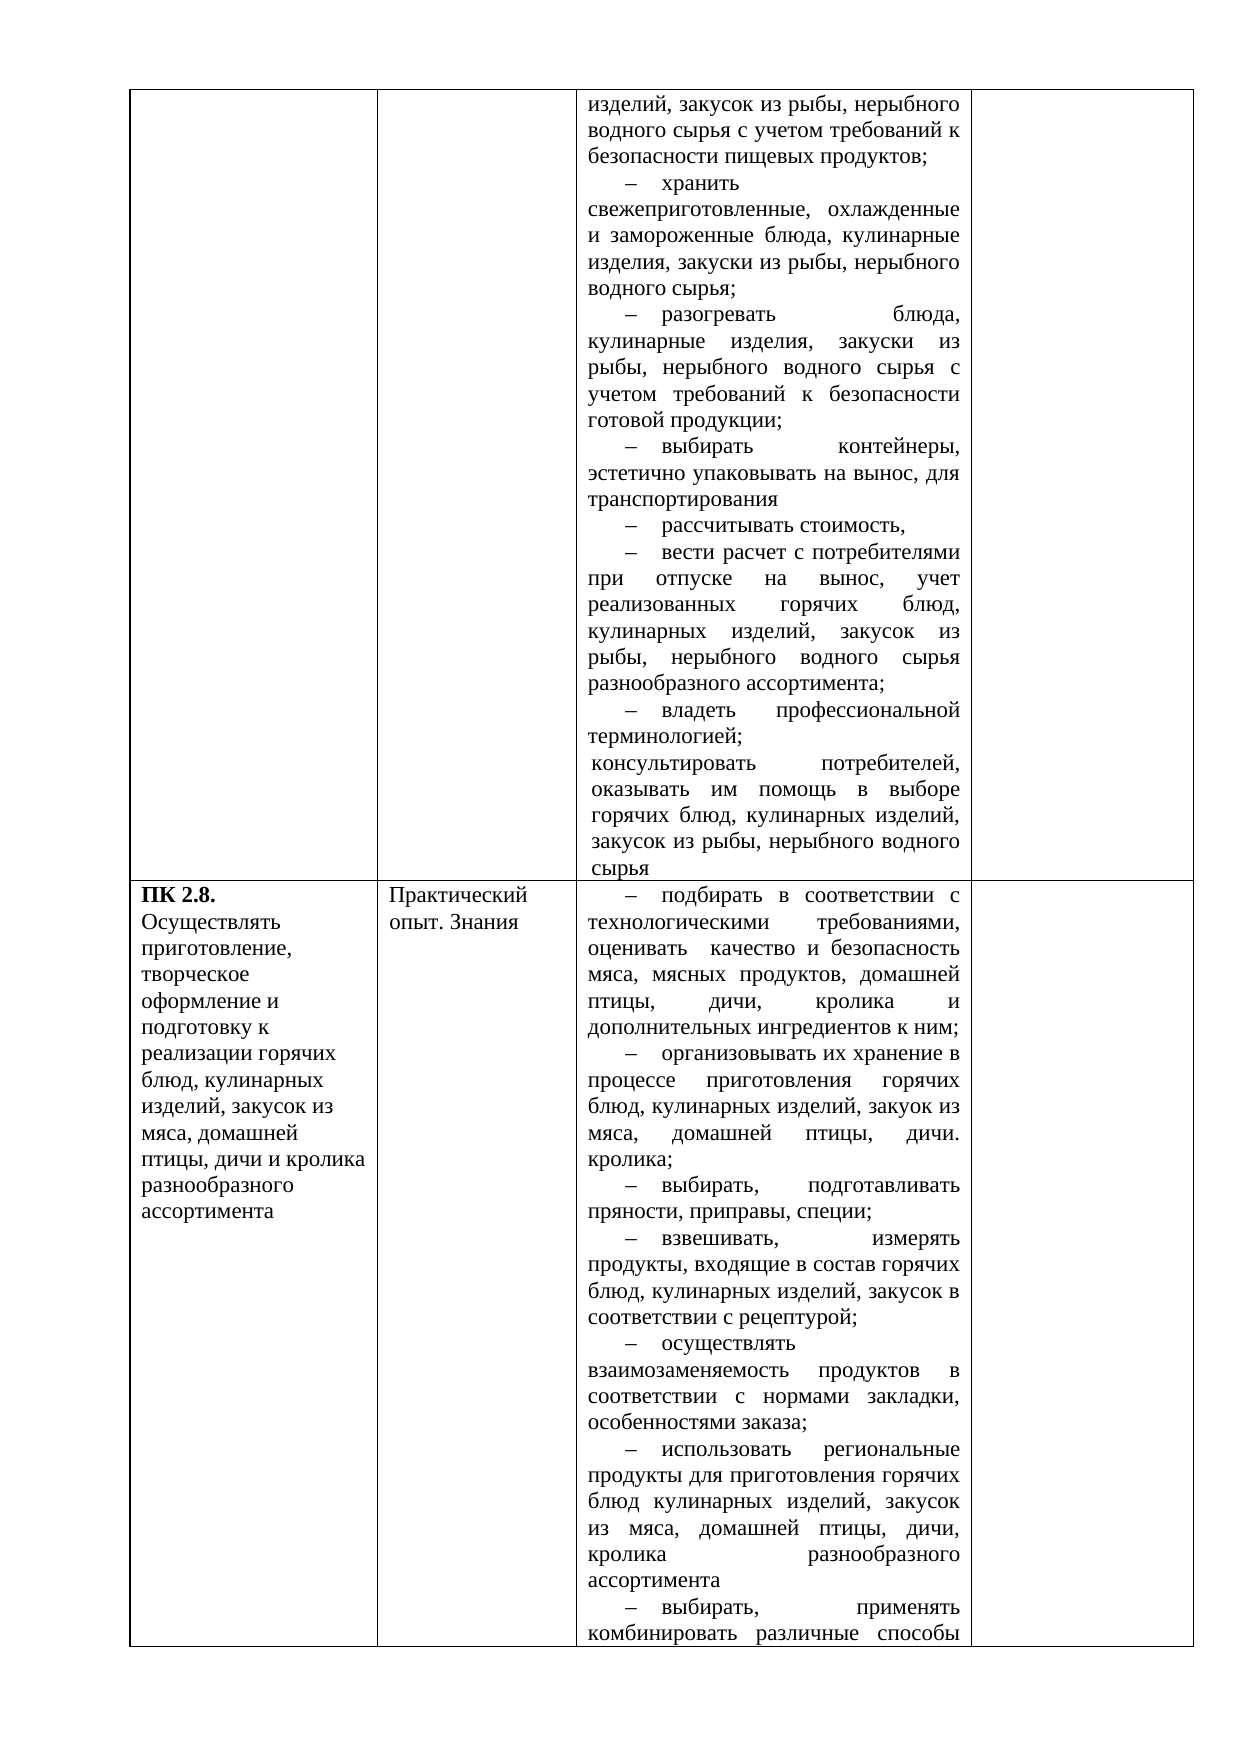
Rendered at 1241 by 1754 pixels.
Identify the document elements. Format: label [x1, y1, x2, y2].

table_cell [972, 881, 1193, 1646]
table_cell [972, 90, 1193, 880]
table_cell [378, 90, 576, 880]
table_cell [577, 90, 971, 880]
table_cell [577, 881, 971, 1646]
table_cell [131, 881, 377, 1646]
table_cell [378, 881, 576, 1646]
table_cell [131, 90, 377, 880]
